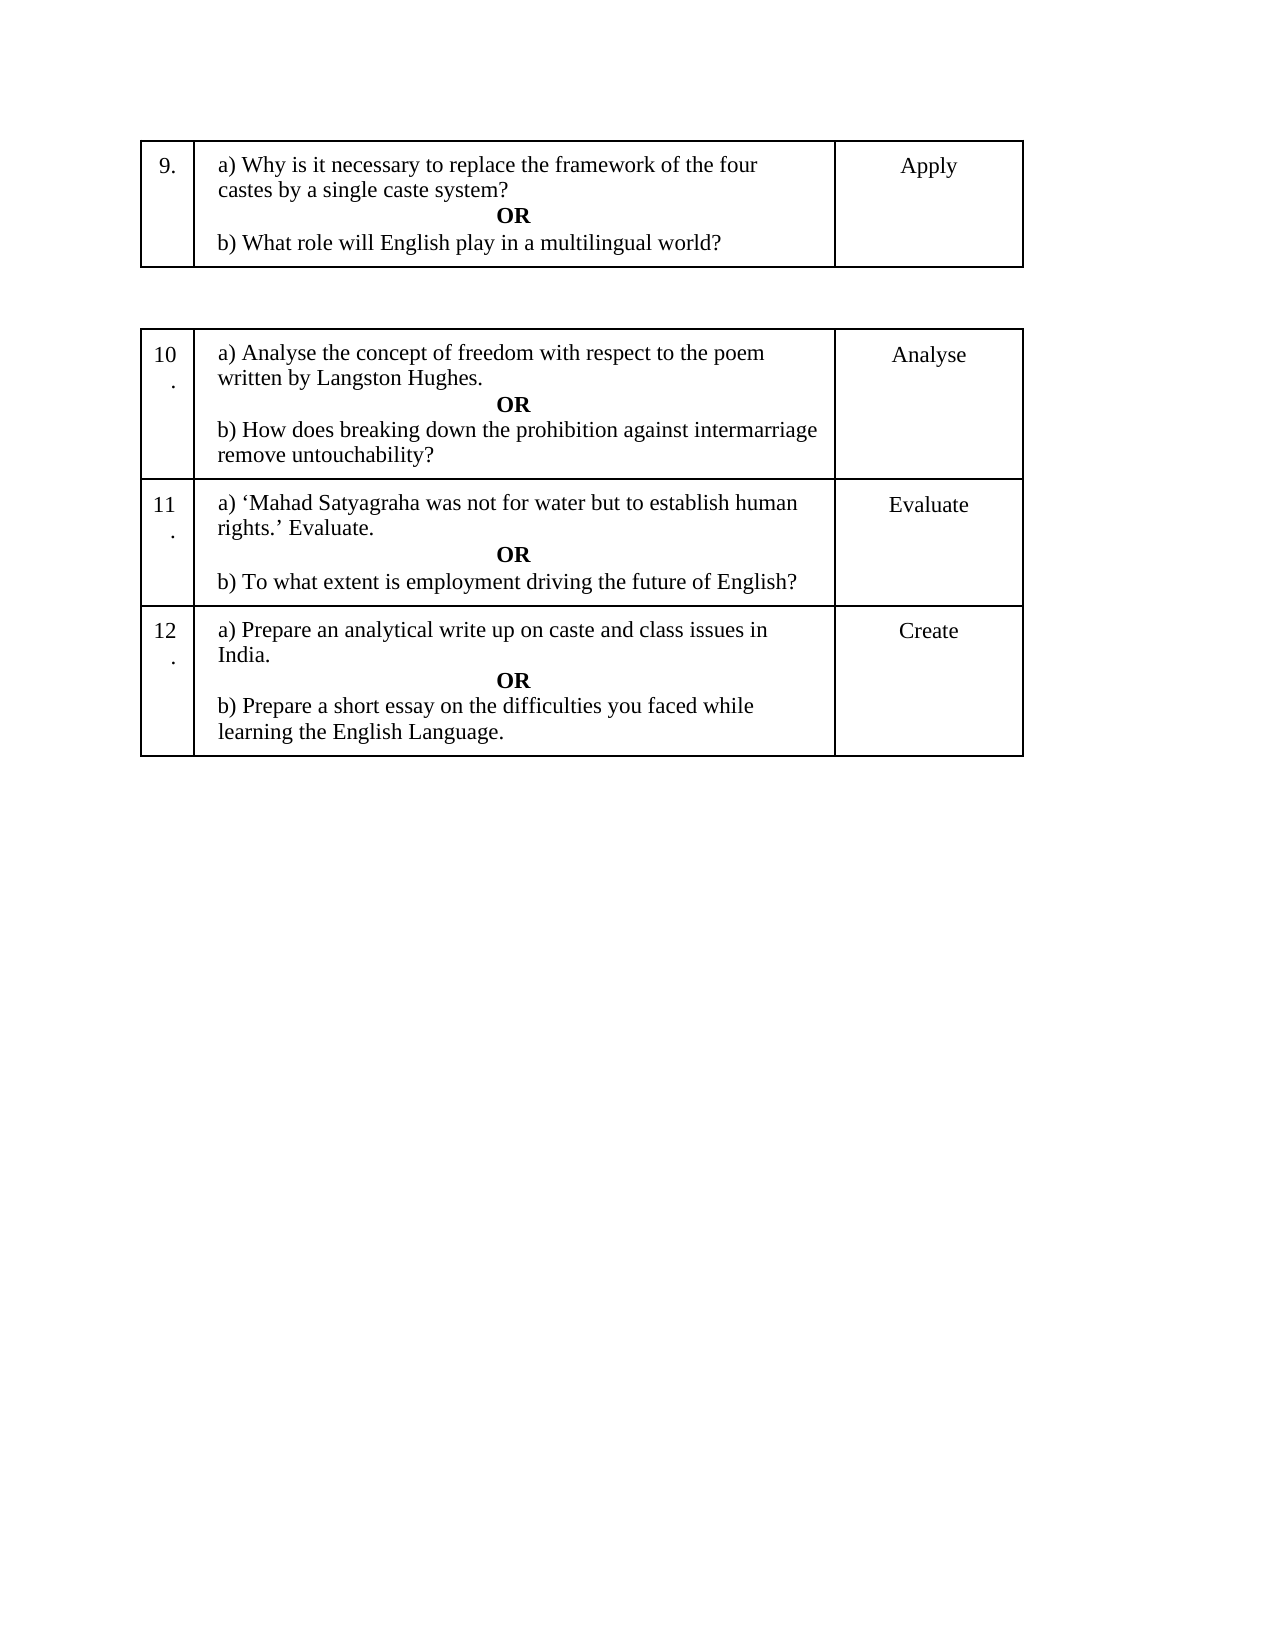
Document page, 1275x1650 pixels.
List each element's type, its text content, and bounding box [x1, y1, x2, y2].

table_header Analyse [836, 330, 1022, 478]
table_header 10. [142, 330, 193, 478]
table_cell a) Prepare an analytical write up on caste and class issues in India. OR b) Prepare a short essay on the difficulties you faced while learning the English Language. [195, 607, 834, 754]
table_header a) Analyse the concept of freedom with respect to the poem written by Langston Hughes. OR b) How does breaking down the prohibition against intermarriage remove untouchability? [195, 330, 834, 478]
table_cell 9. [142, 142, 193, 266]
table_cell 12. [142, 607, 193, 754]
table_cell a) Why is it necessary to replace the framework of the four castes by a single caste system? OR b) What role will English play in a multilingual world? [195, 142, 834, 266]
table_cell a) ‘Mahad Satyagraha was not for water but to establish human rights.’ Evaluate. OR b) To what extent is employment driving the future of English? [195, 480, 834, 604]
table_cell Apply [836, 142, 1022, 266]
table_cell 11. [142, 480, 193, 604]
table_cell Evaluate [836, 480, 1022, 604]
table_cell Create [836, 607, 1022, 754]
